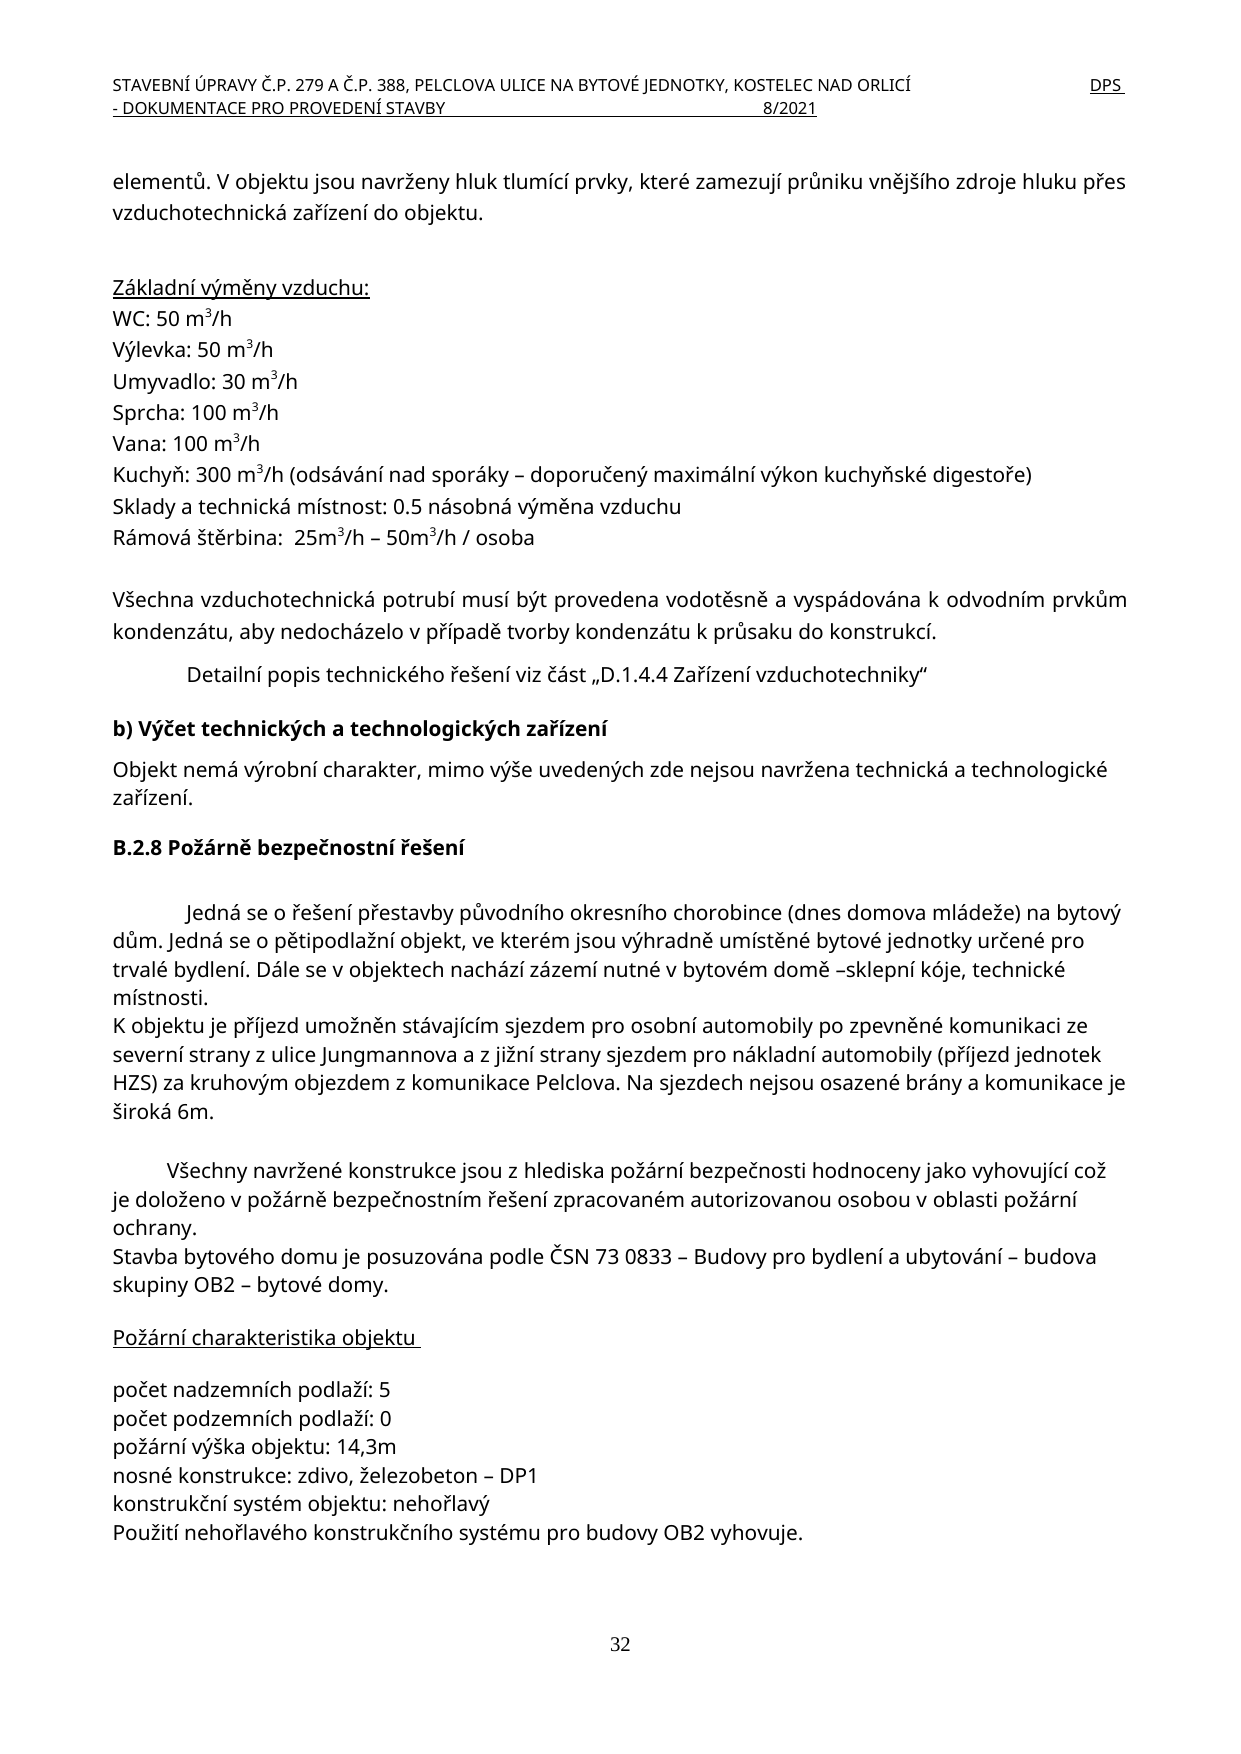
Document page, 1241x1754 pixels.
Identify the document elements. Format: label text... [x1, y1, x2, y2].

text Rámová štěrbina: 25m3/h – 50m3/h / osoba [112, 520, 1128, 552]
text Umyvadlo: 30 m3/h [112, 364, 1128, 395]
subtitle B.2.8 Požárně bezpečnostní řešení [112, 833, 1128, 861]
text Základní výměny vzduchu: [112, 270, 1128, 302]
text počet nadzemních podlaží: 5 [112, 1375, 1128, 1404]
text Sprcha: 100 m3/h [112, 395, 1128, 427]
text WC: 50 m3/h [112, 302, 1128, 333]
text Použití nehořlavého konstrukčního systému pro budovy OB2 vyhovuje. [112, 1518, 1128, 1546]
text b) Výčet technických a technologických zařízení [112, 714, 1128, 742]
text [112, 164, 1128, 227]
text Stavba bytového domu je posuzována podle ČSN 73 0833 – Budovy pro bydlení a ubytování – budova skupiny OB2 – bytové domy. [112, 1242, 1128, 1299]
text K objektu je příjezd umožněn stávajícím sjezdem pro osobní automobily po zpevněné komunikaci ze severní strany z ulice Jungmannova a z jižní strany sjezdem pro nákladní automobily (příjezd jednotek HZS) za kruhovým objezdem z komunikace Pelclova. Na sjezdech nejsou osazené brány a komunikace je široká 6m. [112, 1012, 1128, 1125]
text požární výška objektu: 14,3m [112, 1432, 1128, 1461]
text Sklady a technická místnost: 0.5 násobná výměna vzduchu [112, 489, 1128, 520]
text Všechna vzduchotechnická potrubí musí být provedena vodotěsně a vyspádována k odvodním prvkům kondenzátu, aby nedocházelo v případě tvorby kondenzátu k průsaku do konstrukcí. [112, 583, 1128, 645]
text nosné konstrukce: zdivo, železobeton – DP1 [112, 1461, 1128, 1489]
text Vana: 100 m3/h [112, 427, 1128, 458]
text Kuchyň: 300 m3/h (odsávání nad sporáky – doporučený maximální výkon kuchyňské digestoře) [112, 458, 1128, 489]
text Objekt nemá výrobní charakter, mimo výše uvedených zde nejsou navržena technická a technologické zařízení. [112, 755, 1128, 812]
text počet podzemních podlaží: 0 [112, 1404, 1128, 1432]
text Požární charakteristika objektu [112, 1323, 1128, 1351]
text Detailní popis technického řešení viz část „D.1.4.4 Zařízení vzduchotechniky“ [112, 658, 1128, 689]
text Výlevka: 50 m3/h [112, 333, 1128, 364]
text konstrukční systém objektu: nehořlavý [112, 1489, 1128, 1518]
text Všechny navržené konstrukce jsou z hlediska požární bezpečnosti hodnoceny jako vyhovující což je doloženo v požárně bezpečnostním řešení zpracovaném autorizovanou osobou v oblasti požární ochrany. [112, 1157, 1128, 1242]
text Jedná se o řešení přestavby původního okresního chorobince (dnes domova mládeže) na bytový dům. Jedná se o pětipodlažní objekt, ve kterém jsou výhradně umístěné bytové jednotky určené pro trvalé bydlení. Dále se v objektech nachází zázemí nutné v bytovém domě –sklepní kóje, technické místnosti. [112, 898, 1128, 1012]
